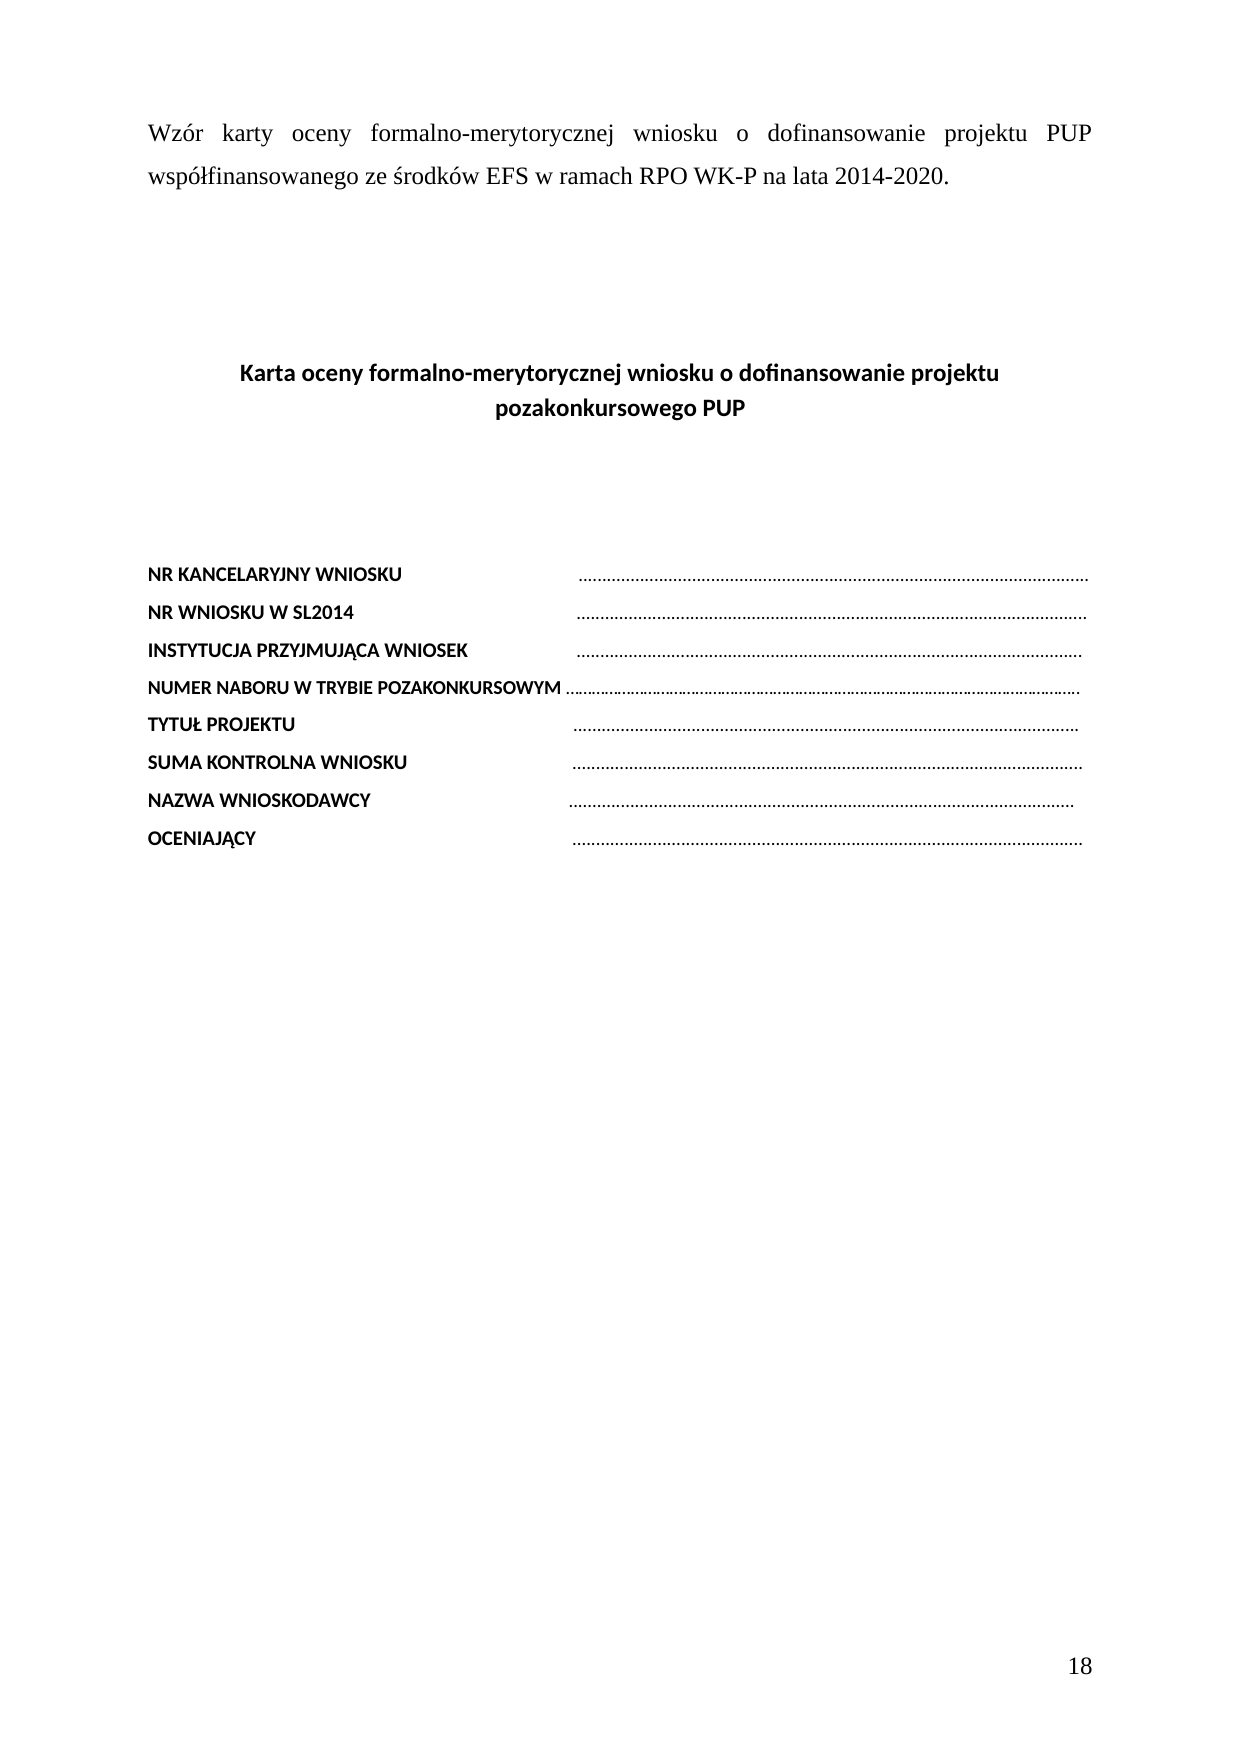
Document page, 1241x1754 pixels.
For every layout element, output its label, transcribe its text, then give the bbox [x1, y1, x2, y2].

text Karta oceny formalno-merytorycznej wniosku o dofinansowanie projektu pozakonkursowego PUP [148, 357, 1092, 422]
text NAZWA WNIOSKODAWCY ........................................................................................................... [148, 787, 1092, 813]
text INSTYTUCJA PRZYJMUJĄCA WNIOSEK ........................................................................................................... [148, 637, 1092, 662]
text TYTUŁ PROJEKTU ........................................................................................................... [148, 712, 1092, 737]
text NUMER NABORU W TRYBIE POZAKONKURSOWYM ……………………………………………………………………………………………………….. [148, 675, 1092, 699]
text SUMA KONTROLNA WNIOSKU ............................................................................................................ [148, 749, 1092, 775]
text NR WNIOSKU W SL2014 ............................................................................................................ [148, 599, 1092, 624]
text OCENIAJĄCY ............................................................................................................ [148, 825, 1092, 851]
text NR KANCELARYJNY WNIOSKU ............................................................................................................ [148, 561, 1092, 587]
text Wzór karty oceny formalno-merytorycznej wniosku o dofinansowanie projektu PUP współfinansowanego ze środków EFS w ramach RPO WK-P na lata 2014-2020. [148, 118, 1092, 190]
